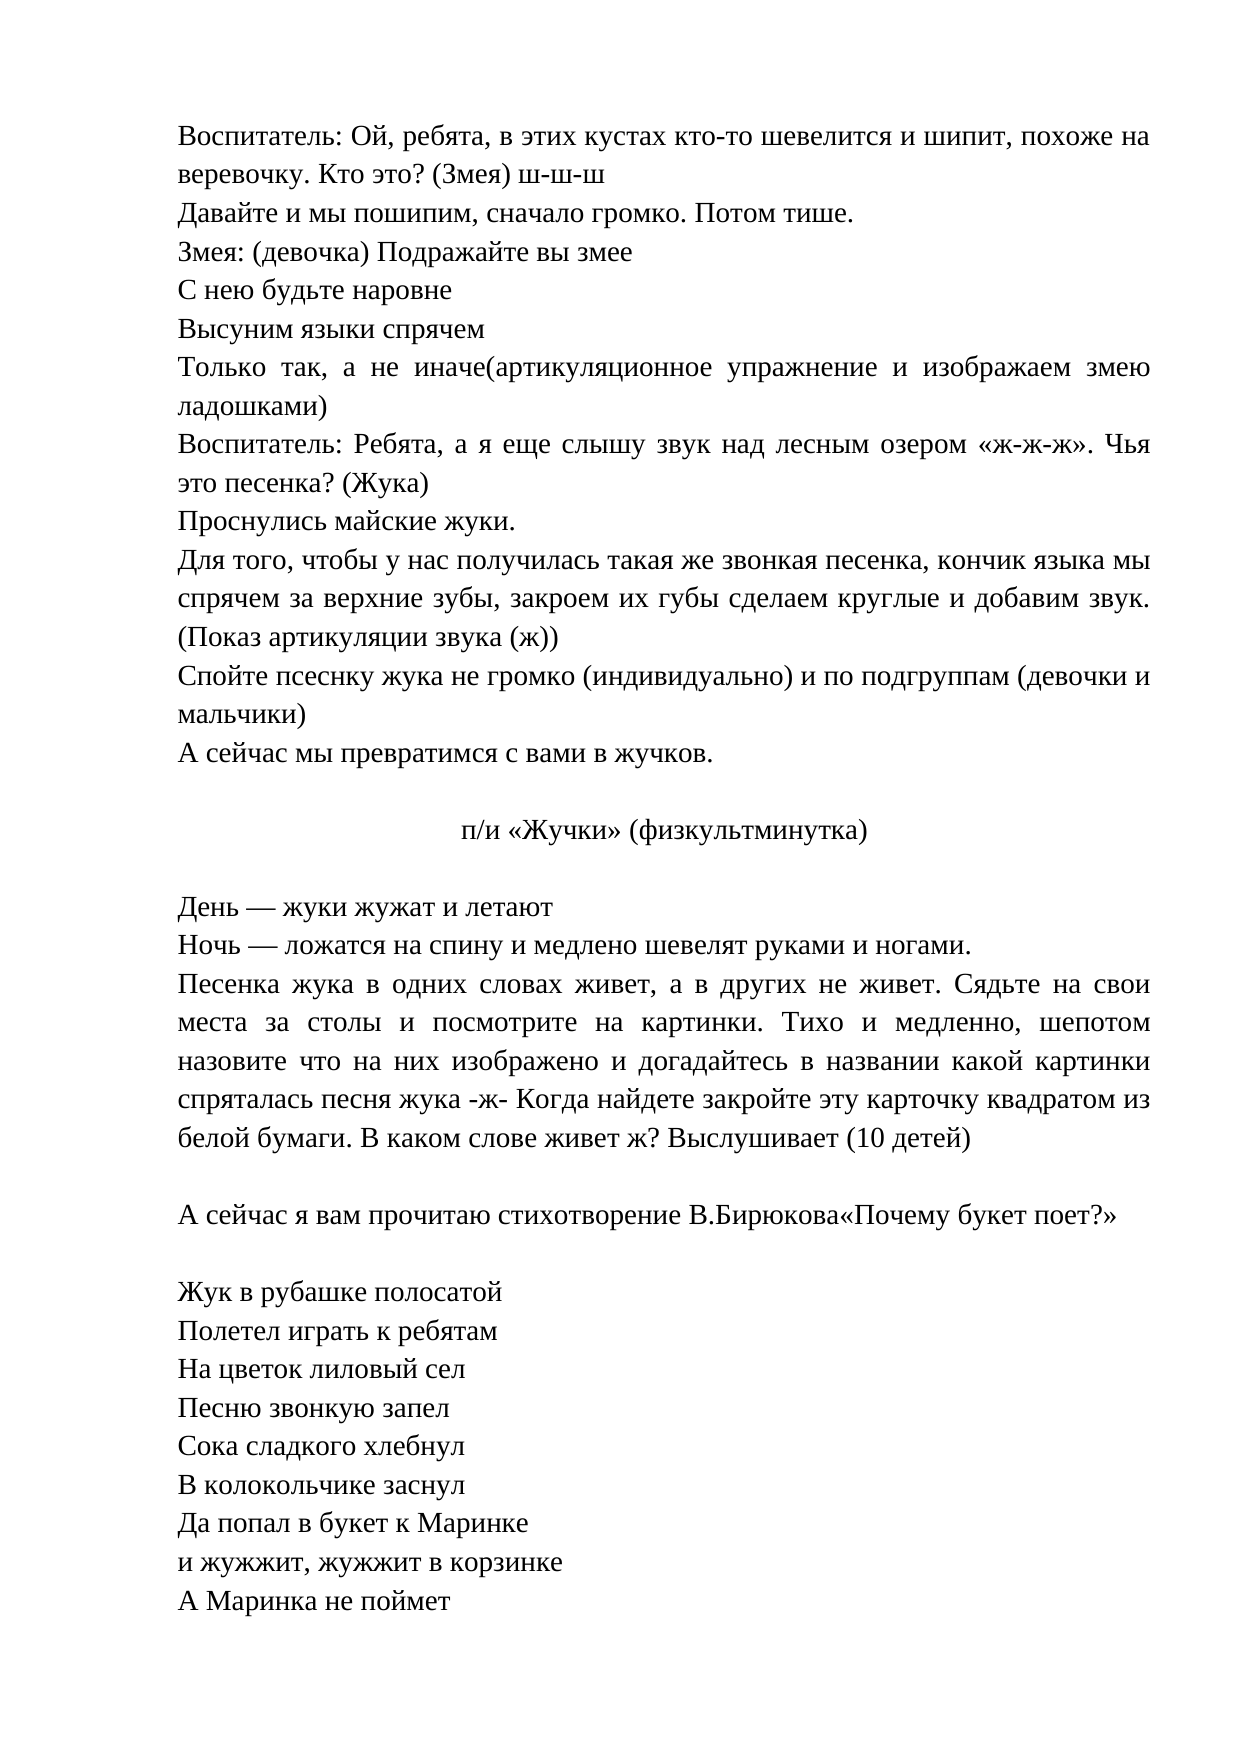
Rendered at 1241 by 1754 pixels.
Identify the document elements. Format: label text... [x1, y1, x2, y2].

text Ночь — ложатся на спину и медлено шевелят руками и ногами. [177, 927, 1152, 961]
text Давайте и мы пошипим, сначало громко. Потом тише. [177, 195, 1152, 229]
text С нею будьте наровне [177, 272, 1152, 306]
text Змея: (девочка) Подражайте вы змее [177, 234, 1152, 267]
text А сейчас мы превратимся с вами в жучков. [177, 735, 1152, 768]
text Песню звонкую запел [177, 1390, 1152, 1423]
text и жужжит, жужжит в корзинке [177, 1544, 1152, 1578]
text В колокольчике заснул [177, 1467, 1152, 1501]
text Высуним языки спрячем [177, 311, 1152, 344]
text Жук в рубашке полосатой [177, 1274, 1152, 1308]
text А Маринка не поймет [177, 1583, 1152, 1616]
text Для того, чтобы у нас получилась такая же звонкая песенка, кончик языка мы спрячем за верхние зубы, закроем их губы сделаем круглые и добавим звук. (Показ артикуляции звука (ж)) [177, 542, 1152, 653]
text п/и «Жучки» (физкультминутка) [177, 812, 1152, 845]
text Сока сладкого хлебнул [177, 1428, 1152, 1462]
text Только так, а не иначе(артикуляционное упражнение и изображаем змею ладошками) [177, 349, 1152, 421]
text Воспитатель: Ой, ребята, в этих кустах кто-то шевелится и шипит, похоже на веревочку. Кто это? (Змея) ш-ш-ш [177, 118, 1152, 190]
text Полетел играть к ребятам [177, 1313, 1152, 1346]
text День — жуки жужат и летают [177, 889, 1152, 922]
text Спойте псеснку жука не громко (индивидуально) и по подгруппам (девочки и мальчики) [177, 658, 1152, 730]
text Воспитатель: Ребята, а я еще слышу звук над лесным озером «ж-ж-ж». Чья это песенка? (Жука) [177, 426, 1152, 498]
text Песенка жука в одних словах живет, а в других не живет. Сядьте на свои места за столы и посмотрите на картинки. Тихо и медленно, шепотом назовите что на них изображено и догадайтесь в названии какой картинки спряталась песня жука -ж- Когда найдете закройте эту карточку квадратом из белой бумаги. В каком слове живет ж? Выслушивает (10 детей) [177, 966, 1152, 1154]
text Проснулись майские жуки. [177, 503, 1152, 537]
text А сейчас я вам прочитаю стихотворение В.Бирюкова«Почему букет поет?» [177, 1197, 1152, 1231]
text Да попал в букет к Маринке [177, 1506, 1152, 1539]
text На цветок лиловый сел [177, 1351, 1152, 1385]
